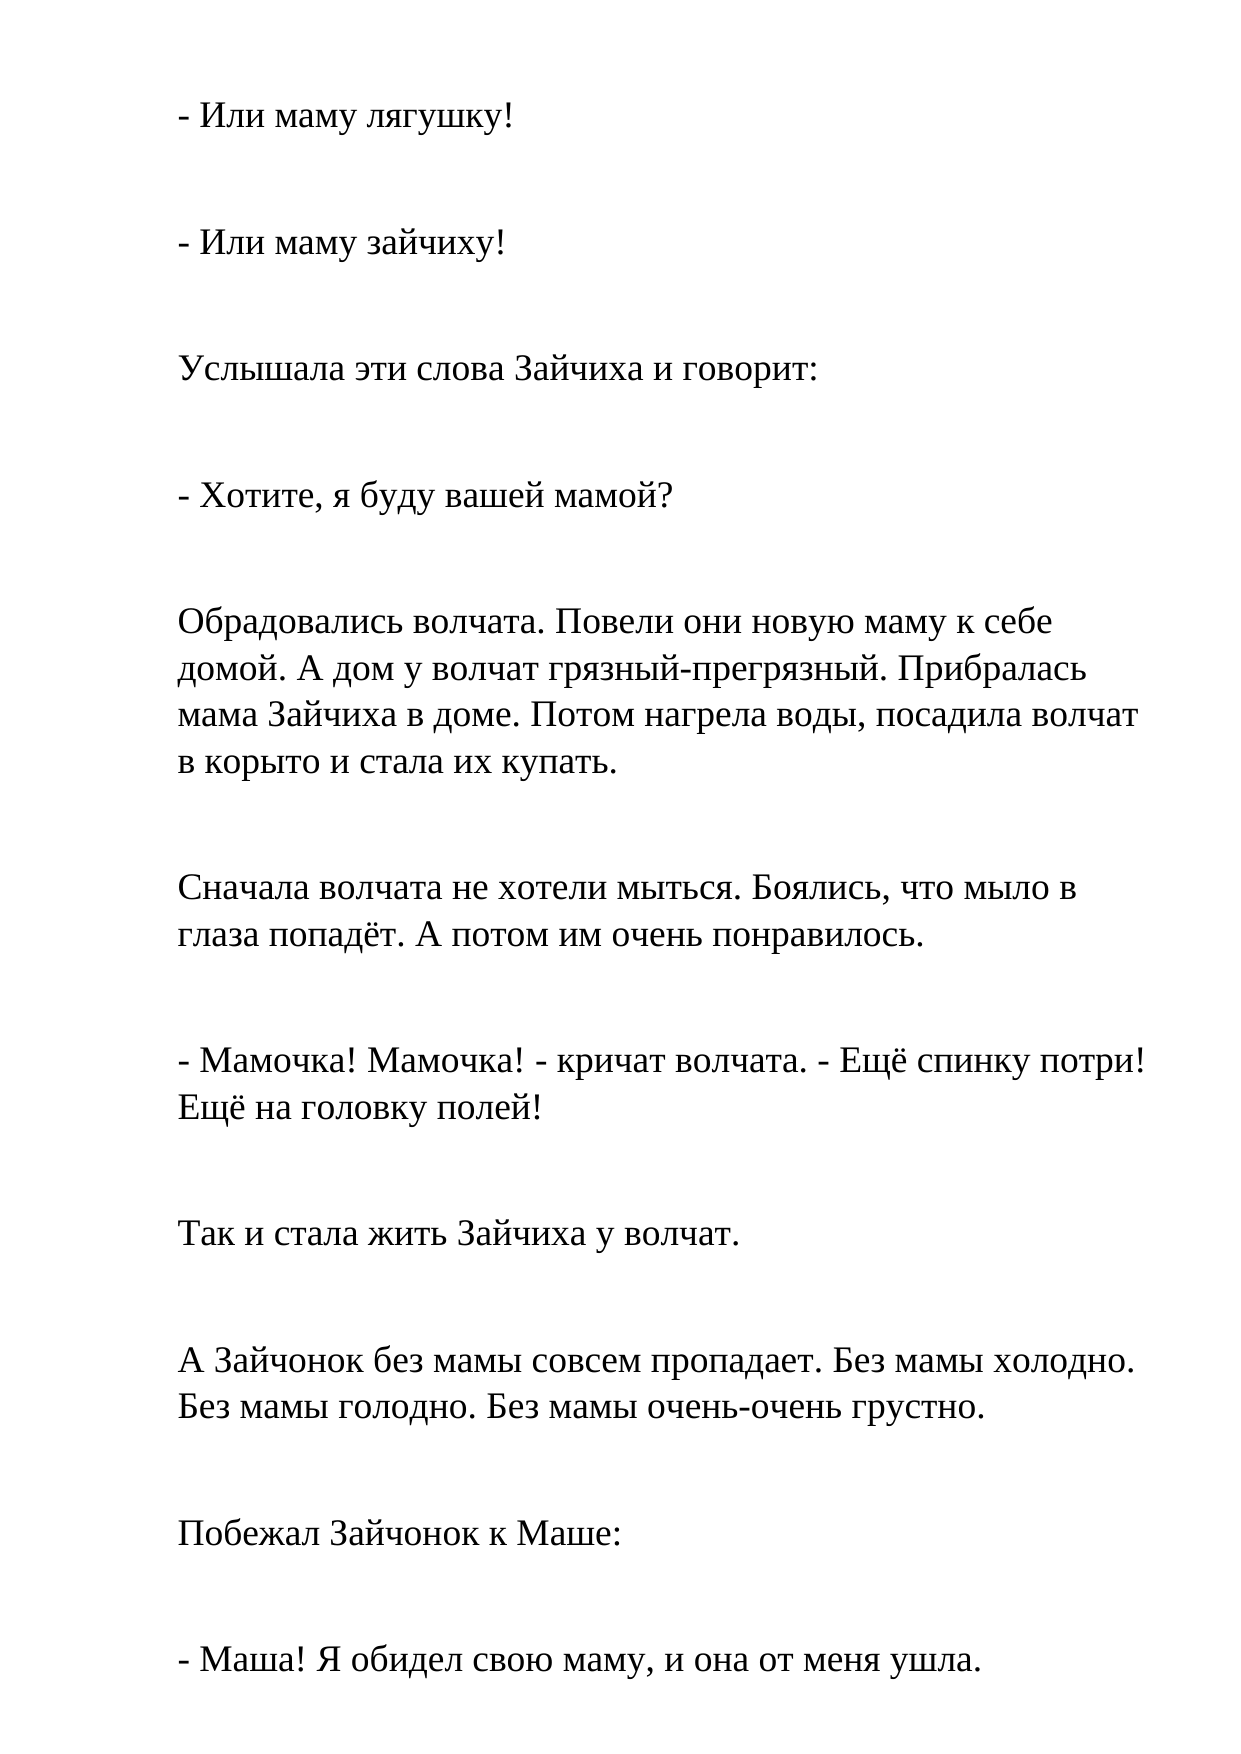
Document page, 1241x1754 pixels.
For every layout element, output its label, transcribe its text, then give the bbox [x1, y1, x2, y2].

text Услышала эти слова Зайчиха и говорит: [177, 346, 1152, 389]
text - Или маму зайчиху! [177, 219, 1152, 262]
text А Зайчонок без мамы совсем пропадает. Без мамы холодно. Без мамы голодно. Без мамы очень-очень грустно. [177, 1337, 1152, 1427]
text Обрадовались волчата. Повели они новую маму к себе домой. А дом у волчат грязный-прегрязный. Прибралась мама Зайчиха в доме. Потом нагрела воды, посадила волчат в корыто и стала их купать. [177, 599, 1152, 781]
text - Маша! Я обидел свою маму, и она от меня ушла. [177, 1637, 1152, 1680]
text - Мамочка! Мамочка! - кричат волчата. - Ещё спинку потри! Ещё на головку полей! [177, 1038, 1152, 1127]
text Так и стала жить Зайчиха у волчат. [177, 1211, 1152, 1254]
text Сначала волчата не хотели мыться. Боялись, что мыло в глаза попадёт. А потом им очень понравилось. [177, 865, 1152, 954]
text - Или маму лягушку! [177, 93, 1152, 136]
text - Хотите, я буду вашей мамой? [177, 472, 1152, 515]
text Побежал Зайчонок к Маше: [177, 1510, 1152, 1553]
